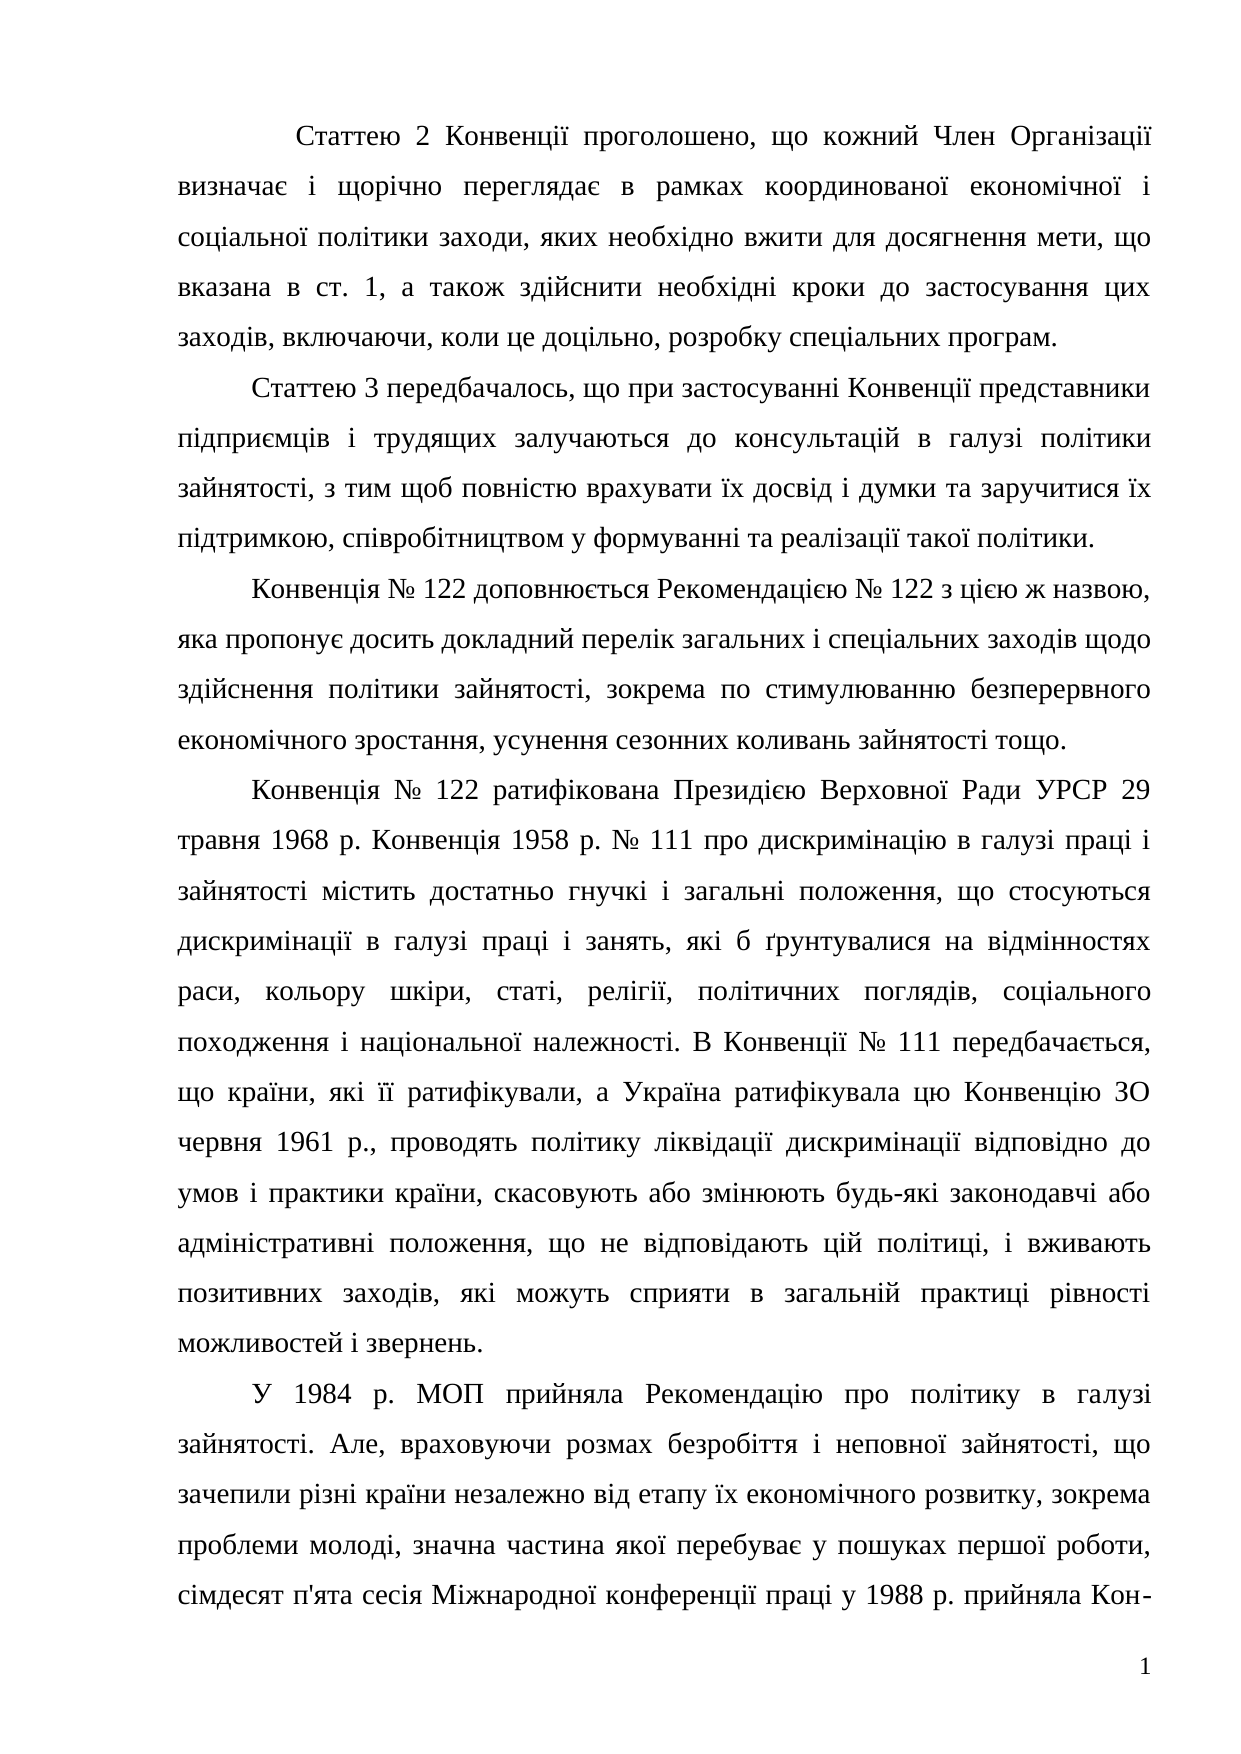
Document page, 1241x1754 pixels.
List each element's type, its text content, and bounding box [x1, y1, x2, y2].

text Статтею 3 передбачалось, що при застосуванні Конвенції представники підприємців і трудящих залучаються до консультацій в галузі політики зайнятості, з тим щоб повністю врахувати їх досвід і думки та заручитися їх підтримкою, співробітництвом у формуванні та реалізації такої політики. [177, 370, 1152, 554]
text Конвенція № 122 доповнюється Рекомендацією № 122 з цією ж назвою, яка пропонує досить докладний перелік загальних і спеціальних заходів щодо здійснення політики зайнятості, зокрема по стимулюванню безперервного економічного зростання, усунення сезонних коливань зайнятості тощо. [177, 571, 1152, 755]
text Конвенція № 122 ратифікована Президією Верховної Ради УРСР 29 травня 1968 р. Конвенція 1958 р. № 111 про дискримінацію в галузі праці і зайнятості містить достатньо гнучкі і загальні положення, що стосуються дискримінації в галузі праці і занять, які б ґрунтувалися на відмінностях раси, кольору шкіри, статі, релігії, політичних поглядів, соціального походження і національної належності. В Конвенції № 111 передбачається, що країни, які її ратифікували, а Україна ратифікувала цю Конвенцію ЗО червня 1961 р., проводять політику ліквідації дискримінації відповідно до умов і практики країни, скасовують або змінюють будь-які законодавчі або адміністративні положення, що не відповідають цій політиці, і вживають позитивних заходів, які можуть сприяти в загальній практиці рівності можливостей і звернень. [177, 772, 1152, 1359]
text Статтею 2 Конвенції проголошено, що кожний Член Організації визначає і щорічно переглядає в рамках координованої економічної і соціальної політики заходи, яких необхідно вжити для досягнення мети, що вказана в ст. 1, а також здійснити необхідні кроки до застосування цих заходів, включаючи, коли це доцільно, розробку спеціальних програм. [177, 118, 1152, 353]
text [177, 1376, 1152, 1611]
